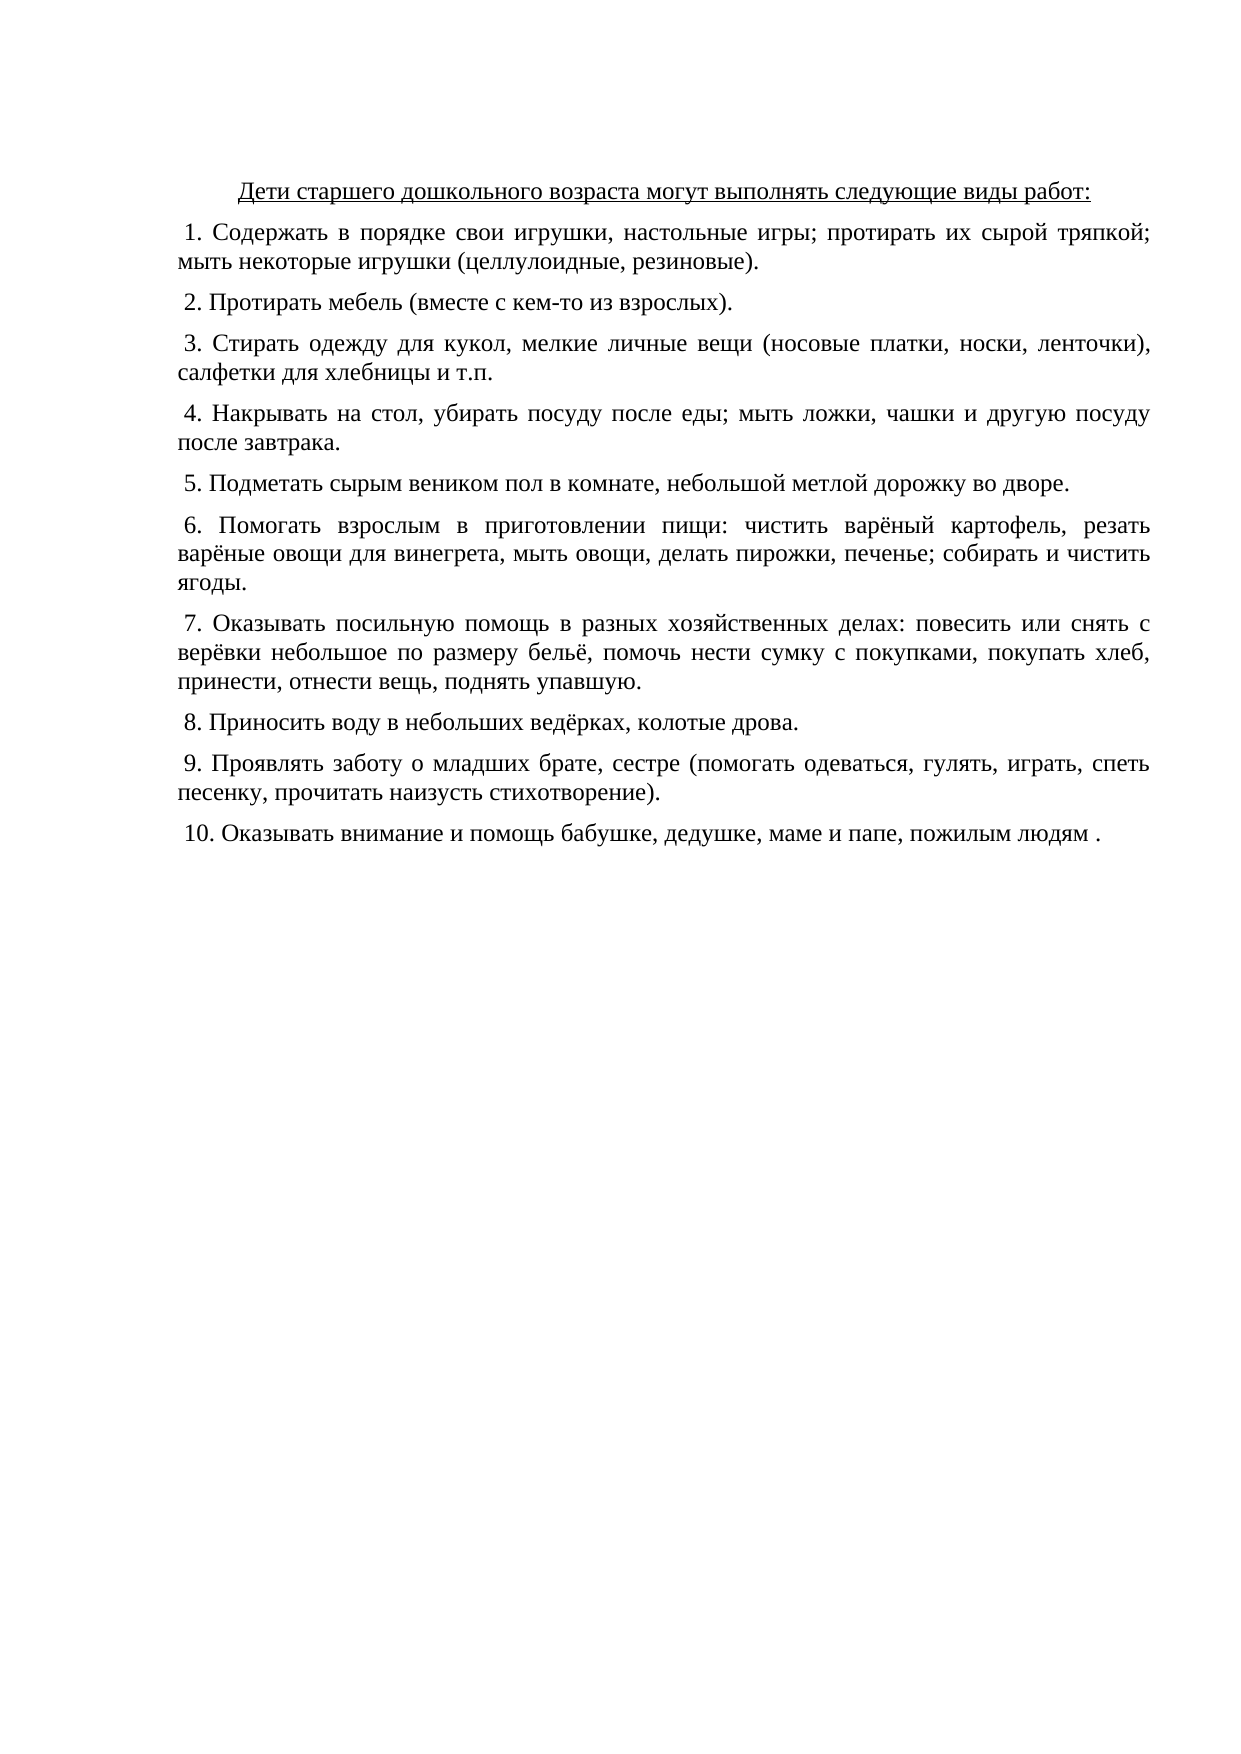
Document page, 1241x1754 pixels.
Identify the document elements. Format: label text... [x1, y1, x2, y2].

text 3. Стирать одежду для кукол, мелкие личные вещи (носовые платки, носки, ленточки), салфетки для хлебницы и т.п. [177, 328, 1152, 386]
text 7. Оказывать посильную помощь в разных хозяйственных делах: повесить или снять с верёвки небольшое по размеру бельё, помочь нести сумку с покупками, покупать хлеб, принести, отнести вещь, поднять упавшую. [177, 608, 1152, 695]
text 1. Содержать в порядке свои игрушки, настольные игры; протирать их сырой тряпкой; мыть некоторые игрушки (целлулоидные, резиновые). [177, 217, 1152, 275]
text 6. Помогать взрослым в приготовлении пищи: чистить варёный картофель, резать варёные овощи для винегрета, мыть овощи, делать пирожки, печенье; собирать и чистить ягоды. [177, 510, 1152, 596]
text 10. Оказывать внимание и помощь бабушке, дедушке, маме и папе, пожилым людям . [177, 818, 1152, 847]
text 8. Приносить воду в небольших ведёрках, колотые дрова. [177, 707, 1152, 736]
text 4. Накрывать на стол, убирать посуду после еды; мыть ложки, чашки и другую посуду после завтрака. [177, 398, 1152, 456]
text 5. Подметать сырым веником пол в комнате, небольшой метлой дорожку во дворе. [177, 468, 1152, 497]
text Дети старшего дошкольного возраста могут выполнять следующие виды работ: [177, 176, 1152, 205]
text 9. Проявлять заботу о младших брате, сестре (помогать одеваться, гулять, играть, спеть песенку, прочитать наизусть стихотворение). [177, 748, 1152, 806]
text 2. Протирать мебель (вместе с кем-то из взрослых). [177, 287, 1152, 316]
